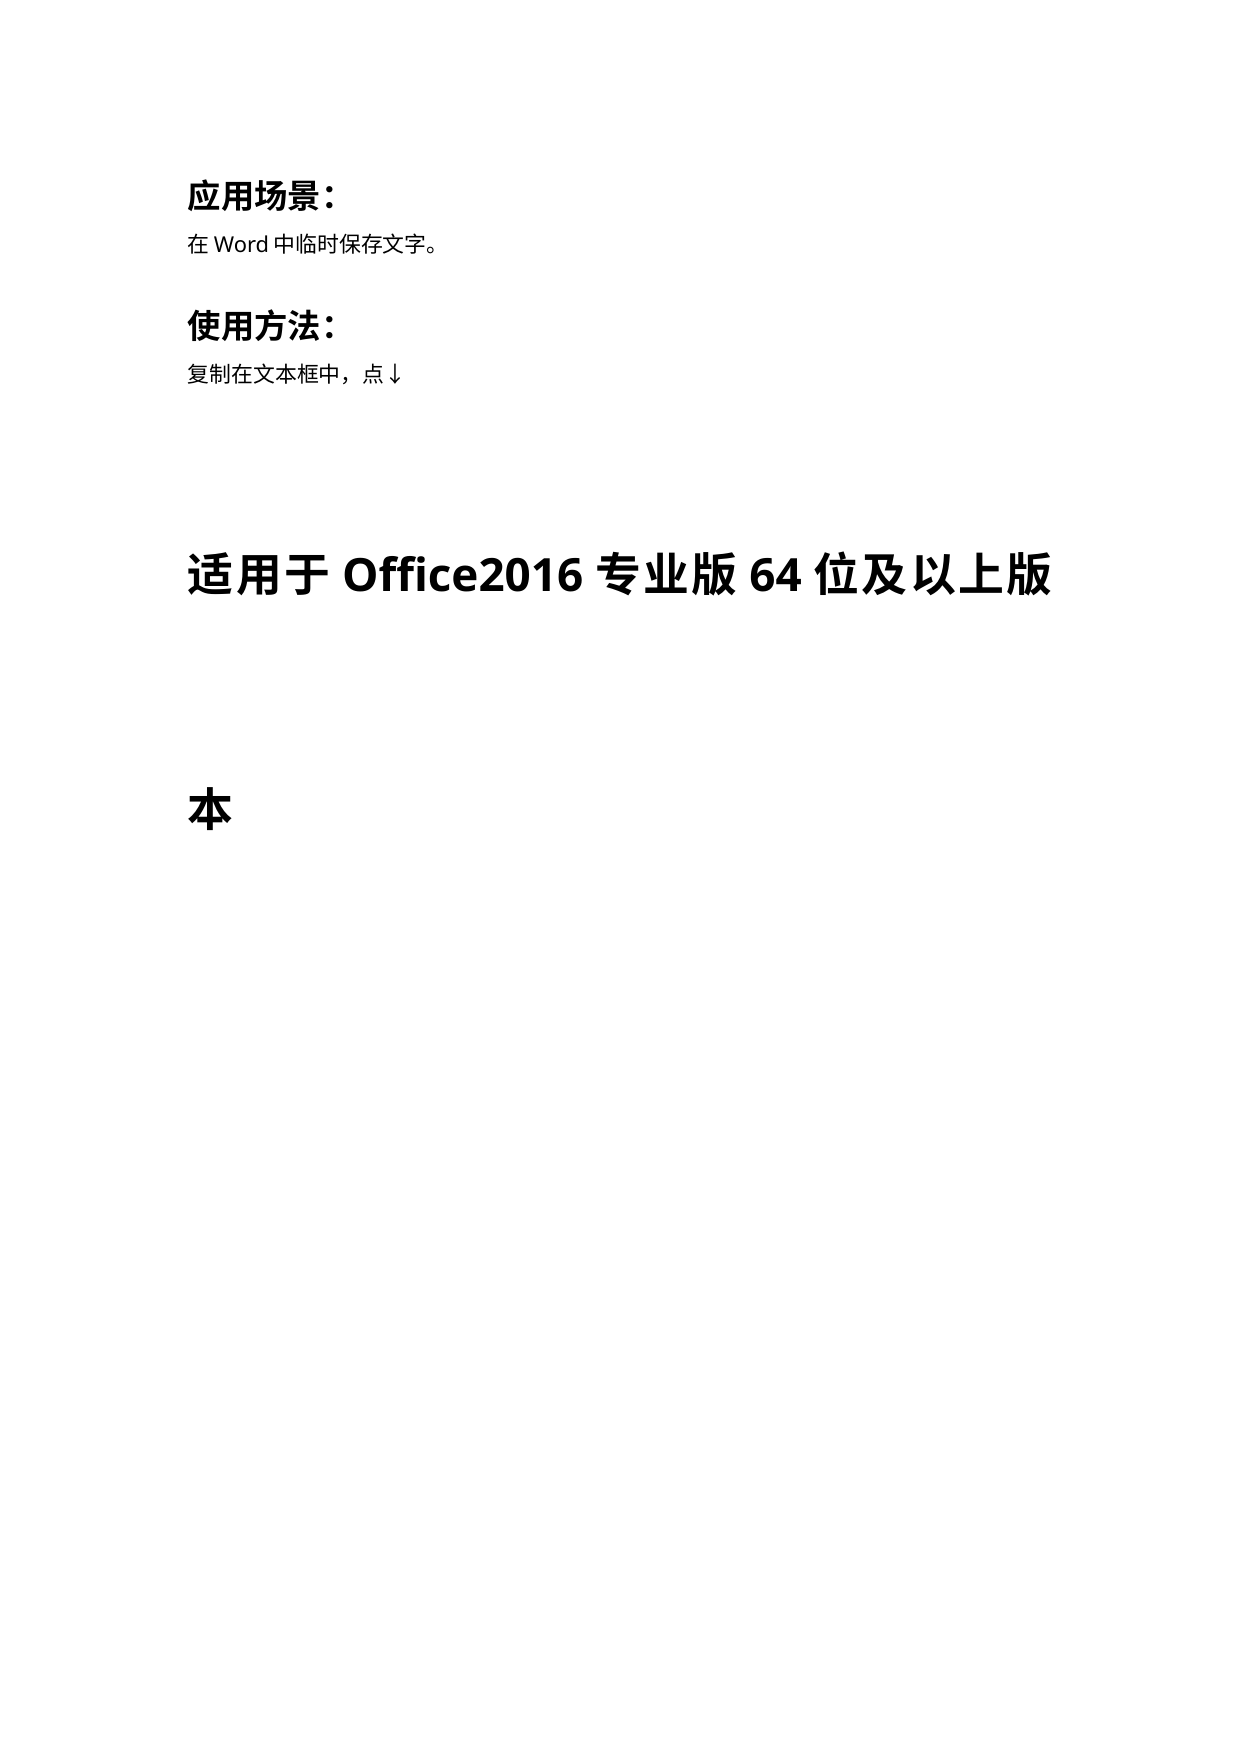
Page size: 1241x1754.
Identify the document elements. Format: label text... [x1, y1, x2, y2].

text 使用方法： [187, 292, 1053, 357]
text 复制在文本框中，点↓ [187, 357, 1053, 389]
subtitle 适用于Office2016专业版64位及以上版本 [187, 522, 1053, 855]
text 在Word中临时保存文字。 [187, 227, 1053, 259]
text 应用场景： [187, 162, 1053, 227]
